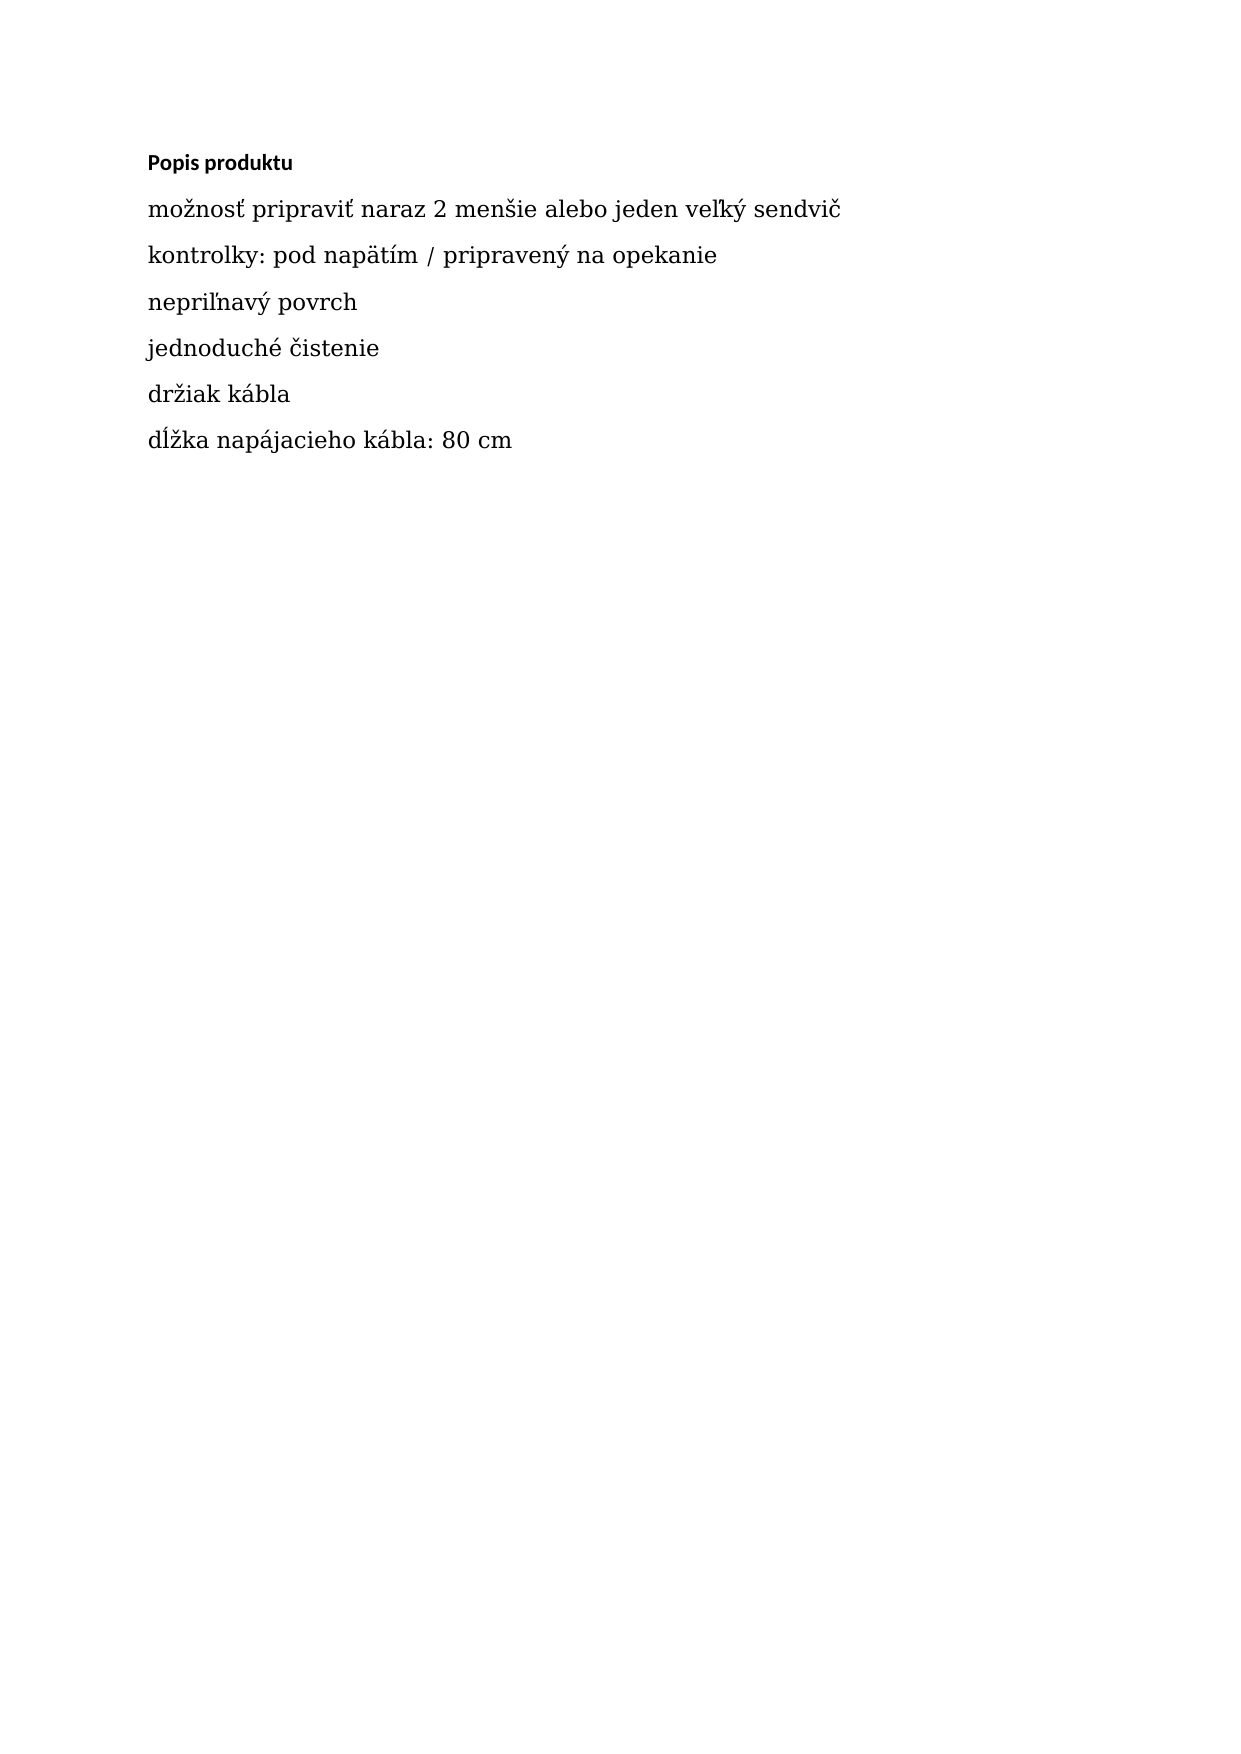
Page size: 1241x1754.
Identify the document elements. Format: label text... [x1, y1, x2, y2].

text možnosť pripraviť naraz 2 menšie alebo jeden veľký sendvič [148, 194, 1093, 222]
text držiak kábla [148, 380, 1093, 407]
text Popis produktu [148, 148, 1093, 176]
text jednoduché čistenie [148, 333, 1093, 361]
text nepriľnavý povrch [148, 287, 1093, 315]
text dĺžka napájacieho kábla: 80 cm [148, 426, 1093, 454]
text kontrolky: pod napätím / pripravený na opekanie [148, 241, 1093, 268]
